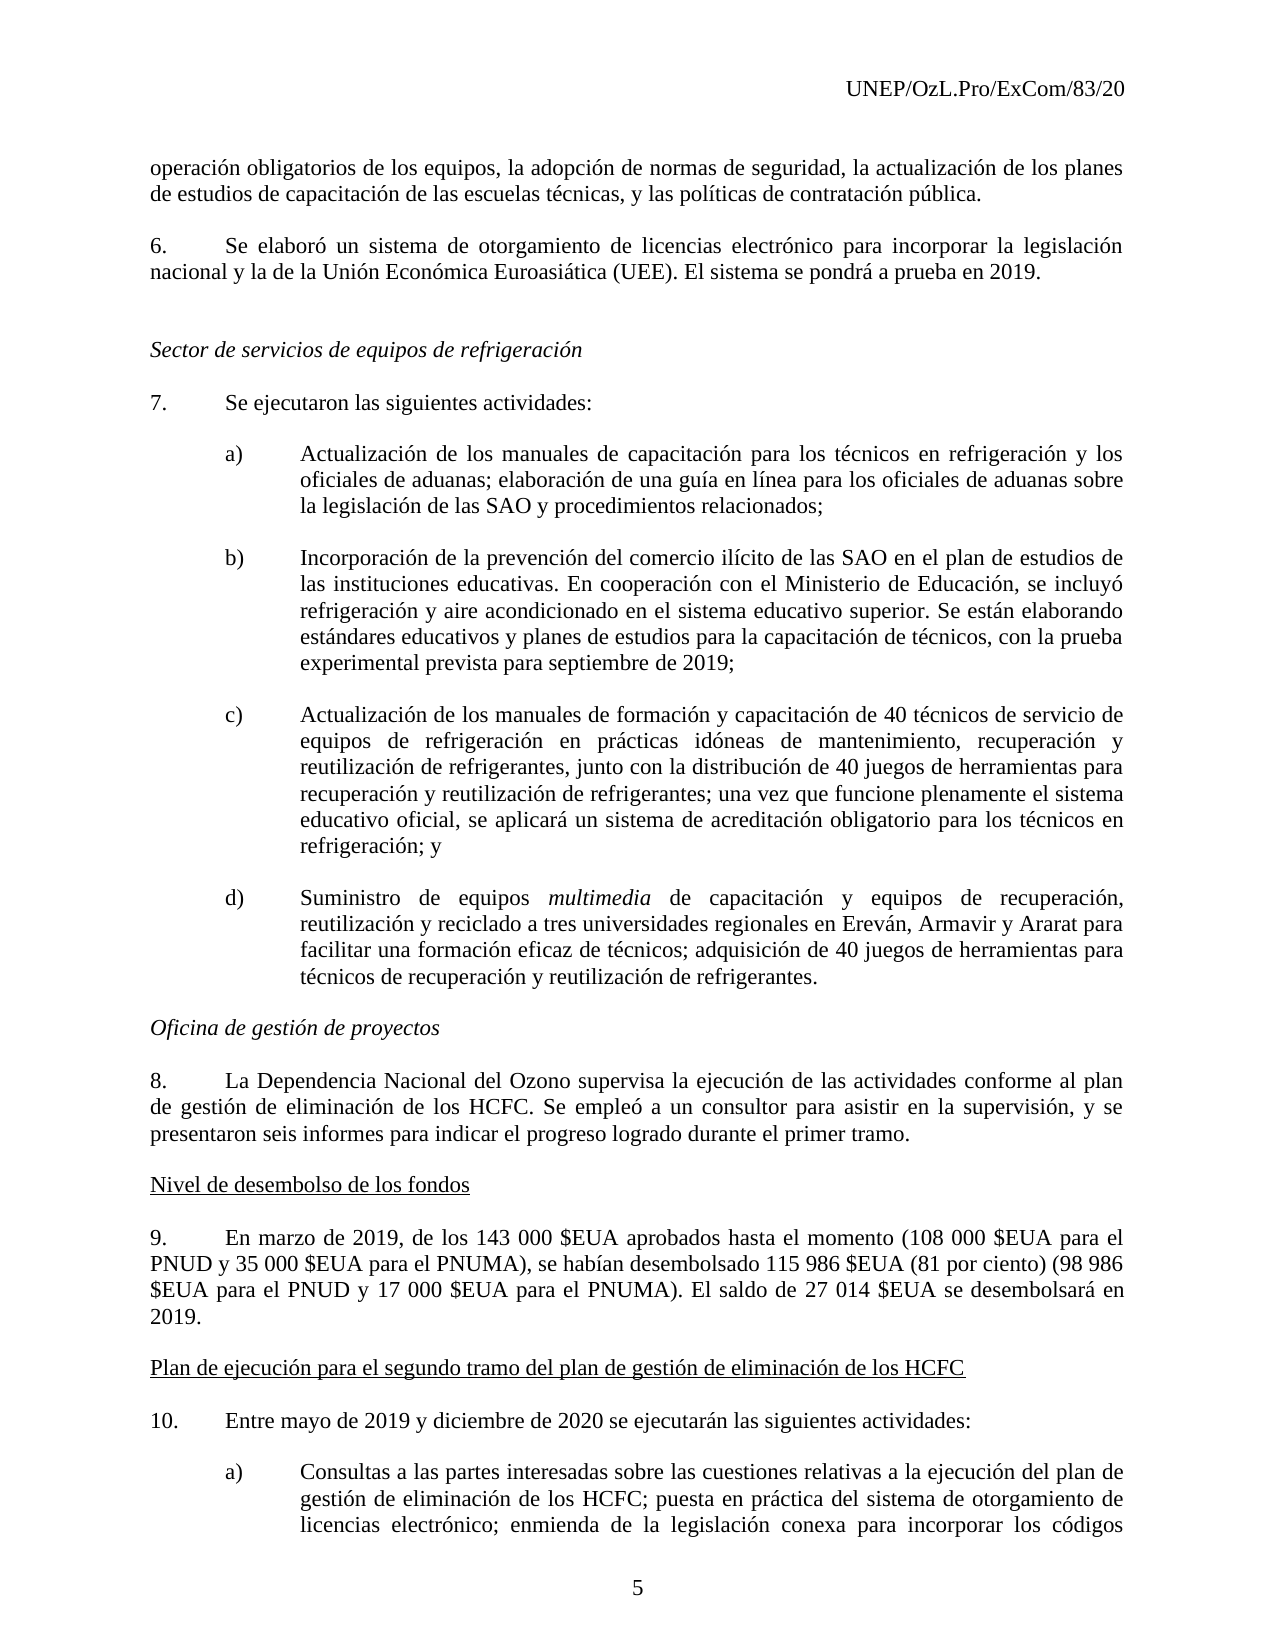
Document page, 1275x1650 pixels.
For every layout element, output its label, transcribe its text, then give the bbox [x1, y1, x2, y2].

subtitle La Dependencia Nacional del Ozono supervisa la ejecución de las actividades conforme al plan de gestión de eliminación de los HCFC. Se empleó a un consultor para asistir en la supervisión, y se presentaron seis informes para indicar el progreso logrado durante el primer tramo. [150, 1067, 1125, 1146]
text Nivel de desembolso de los fondos [150, 1171, 1125, 1197]
subtitle Actualización de los manuales de capacitación para los técnicos en refrigeración y los oficiales de aduanas; elaboración de una guía en línea para los oficiales de aduanas sobre la legislación de las SAO y procedimientos relacionados; [225, 440, 1125, 519]
subtitle En marzo de 2019, de los 143 000 $EUA aprobados hasta el momento (108 000 $EUA para el PNUD y 35 000 $EUA para el PNUMA), se habían desembolsado 115 986 $EUA (81 por ciento) (98 986 $EUA para el PNUD y 17 000 $EUA para el PNUMA). El saldo de 27 014 $EUA se desembolsará en 2019. [150, 1224, 1125, 1329]
subtitle Suministro de equipos multimedia de capacitación y equipos de recuperación, reutilización y reciclado a tres universidades regionales en Ereván, Armavir y Ararat para facilitar una formación eficaz de técnicos; adquisición de 40 juegos de herramientas para técnicos de recuperación y reutilización de refrigerantes. [225, 884, 1125, 989]
text Sector de servicios de equipos de refrigeración [150, 336, 1125, 362]
text Plan de ejecución para el segundo tramo del plan de gestión de eliminación de los HCFC [150, 1354, 1125, 1381]
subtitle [225, 1458, 1125, 1537]
text Oficina de gestión de proyectos [150, 1014, 1125, 1041]
subtitle Se ejecutaron las siguientes actividades: [150, 388, 1125, 415]
subtitle Se elaboró un sistema de otorgamiento de licencias electrónico para incorporar la legislación nacional y la de la Unión Económica Euroasiática (UEE). El sistema se pondrá a prueba en 2019. [150, 232, 1125, 284]
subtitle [150, 154, 1125, 207]
subtitle Actualización de los manuales de formación y capacitación de 40 técnicos de servicio de equipos de refrigeración en prácticas idóneas de mantenimiento, recuperación y reutilización de refrigerantes, junto con la distribución de 40 juegos de herramientas para recuperación y reutilización de refrigerantes; una vez que funcione plenamente el sistema educativo oficial, se aplicará un sistema de acreditación obligatorio para los técnicos en refrigeración; y [225, 701, 1125, 859]
subtitle Entre mayo de 2019 y diciembre de 2020 se ejecutarán las siguientes actividades: [150, 1407, 1125, 1433]
subtitle Incorporación de la prevención del comercio ilícito de las SAO en el plan de estudios de las instituciones educativas. En cooperación con el Ministerio de Educación, se incluyó refrigeración y aire acondicionado en el sistema educativo superior. Se están elaborando estándares educativos y planes de estudios para la capacitación de técnicos, con la prueba experimental prevista para septiembre de 2019; [225, 544, 1125, 676]
